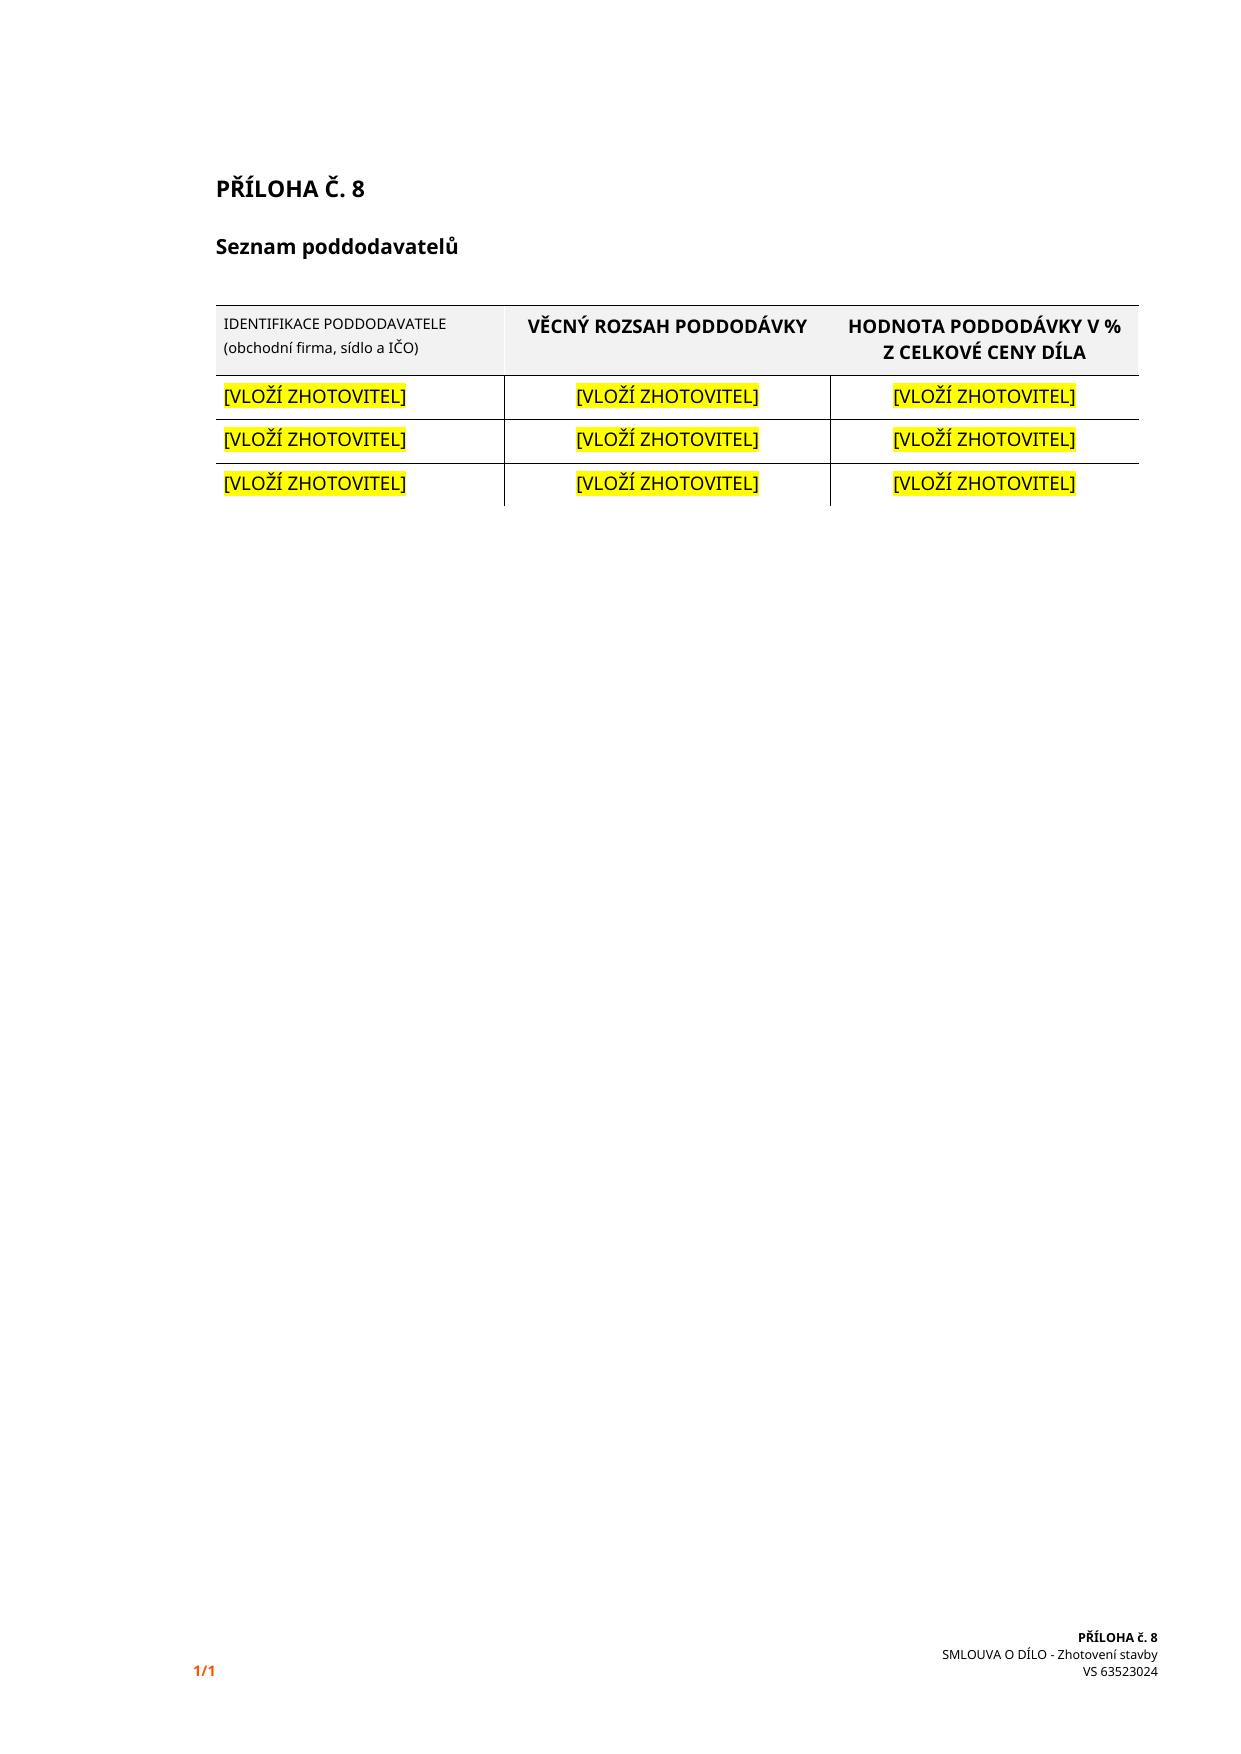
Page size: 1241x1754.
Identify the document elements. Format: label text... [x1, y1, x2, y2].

table_cell [VLOŽÍ ZHOTOVITEL] [505, 464, 830, 506]
table_cell [VLOŽÍ ZHOTOVITEL] [216, 464, 504, 506]
table_header VĚCNÝ ROZSAH PODDODÁVKY [505, 306, 830, 375]
table_cell [VLOŽÍ ZHOTOVITEL] [831, 420, 1138, 462]
text Seznam poddodavatelů [216, 232, 1093, 260]
table_header IDENTIFIKACE PODDODAVATELE (obchodní firma, sídlo a IČO) [216, 306, 504, 375]
table_cell [VLOŽÍ ZHOTOVITEL] [505, 420, 830, 462]
table_cell [VLOŽÍ ZHOTOVITEL] [831, 376, 1138, 418]
text Příloha č. 8 [216, 172, 1093, 204]
table_header HODNOTA PODDODÁVKY V % Z CELKOVÉ CENY DÍLA [830, 306, 1138, 375]
table_cell [VLOŽÍ ZHOTOVITEL] [505, 376, 830, 418]
table_cell [VLOŽÍ ZHOTOVITEL] [216, 420, 504, 462]
table_cell [VLOŽÍ ZHOTOVITEL] [216, 376, 504, 418]
table_cell [VLOŽÍ ZHOTOVITEL] [831, 464, 1138, 506]
